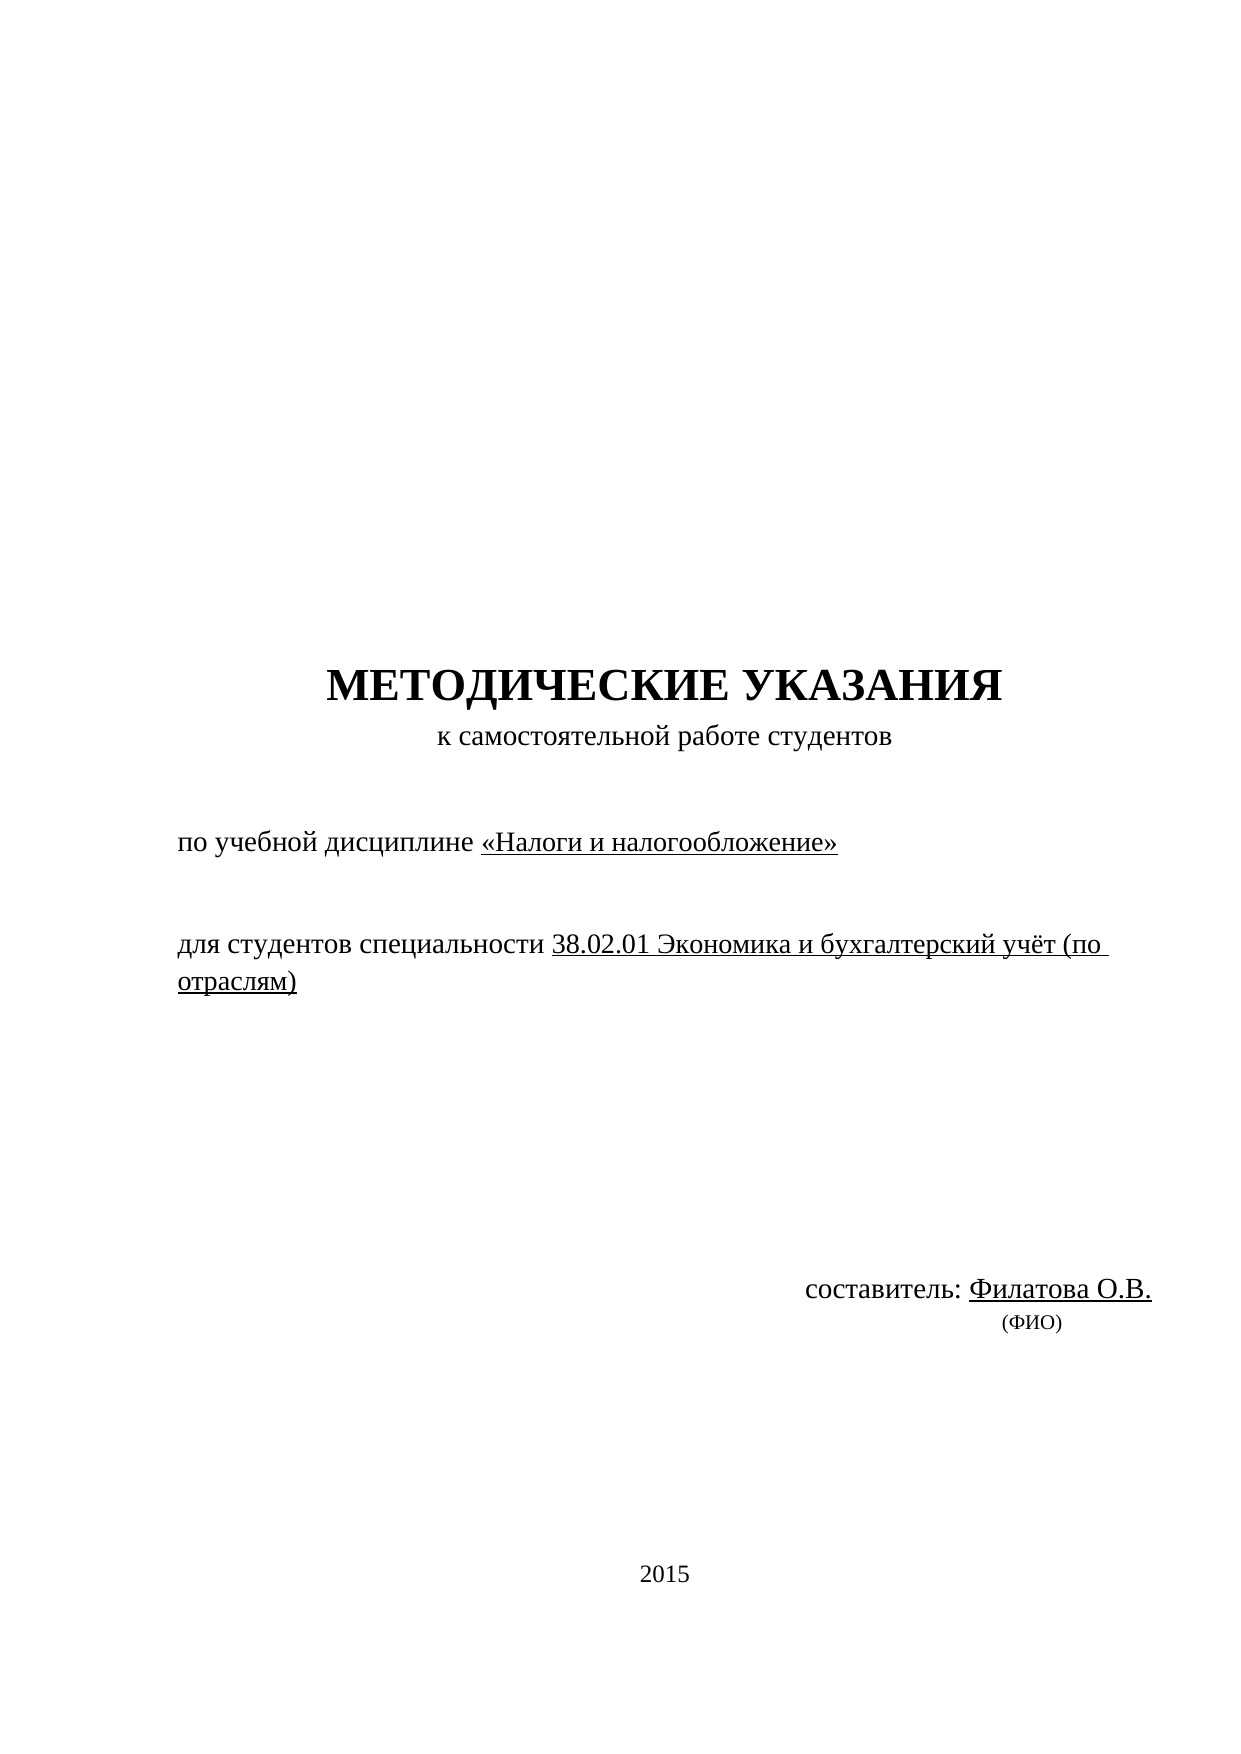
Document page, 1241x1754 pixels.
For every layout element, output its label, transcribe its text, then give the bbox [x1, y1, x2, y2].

text составитель: Филатова О.В. [177, 1271, 1152, 1304]
text для студентов специальности 38.02.01 Экономика и бухгалтерский учёт (по отраслям) [177, 926, 1152, 996]
text (ФИО) [177, 1309, 1152, 1334]
text к самостоятельной работе студентов [177, 718, 1152, 752]
text по учебной дисциплине «Налоги и налогообложение» [177, 824, 1152, 858]
text 2015 [177, 1559, 1152, 1588]
text МЕТОДИЧЕСКИЕ УКАЗАНИЯ [177, 658, 1152, 710]
